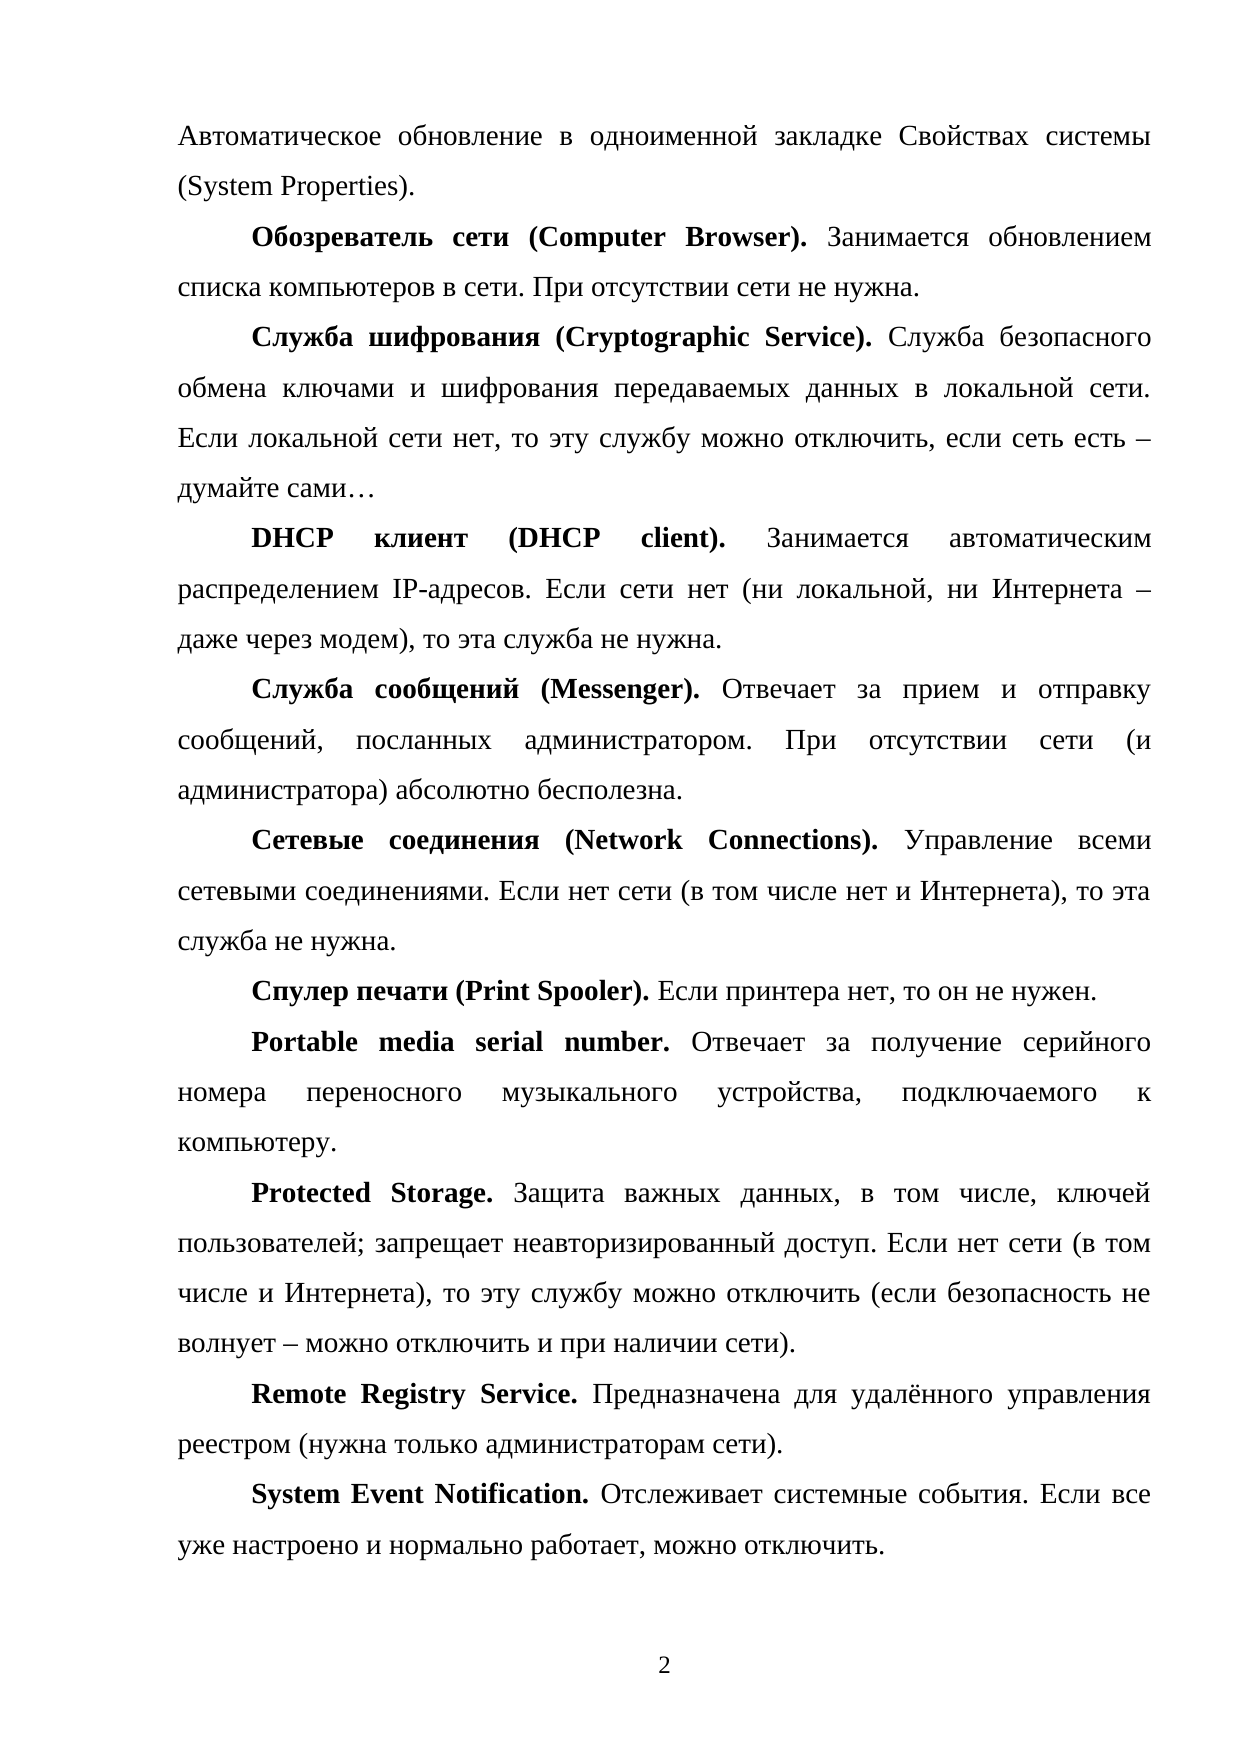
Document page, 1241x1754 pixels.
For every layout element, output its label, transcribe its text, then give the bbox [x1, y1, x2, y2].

text Служба сообщений (Messenger). Отвечает за прием и отправку сообщений, посланных администратором. При отсутствии сети (и администратора) абсолютно бесполезна. [177, 672, 1152, 806]
text Protected Storage. Защита важных данных, в том числе, ключей пользователей; запрещает неавторизированный доступ. Если нет сети (в том числе и Интернета), то эту службу можно отключить (если безопасность не волнует – можно отключить и при наличии сети). [177, 1175, 1152, 1359]
text Remote Registry Service. Предназначена для удалённого управления реестром (нужна только администраторам сети). [177, 1376, 1152, 1460]
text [177, 118, 1152, 202]
text System Event Notification. Отслеживает системные события. Если все уже настроено и нормально работает, можно отключить. [177, 1477, 1152, 1560]
text Обозреватель сети (Computer Browser). Занимается обновлением списка компьютеров в сети. При отсутствии сети не нужна. [177, 219, 1152, 303]
text Сетевые соединения (Network Connections). Управление всеми сетевыми соединениями. Если нет сети (в том числе нет и Интернета), то эта служба не нужна. [177, 822, 1152, 957]
text DHCP клиент (DHCP client). Занимается автоматическим распределением IP-адресов. Если сети нет (ни локальной, ни Интернета – даже через модем), то эта служба не нужна. [177, 521, 1152, 655]
text Спулер печати (Print Spooler). Если принтера нет, то он не нужен. [177, 973, 1152, 1007]
text Служба шифрования (Cryptographic Service). Служба безопасного обмена ключами и шифрования передаваемых данных в локальной сети. Если локальной сети нет, то эту службу можно отключить, если сеть есть – думайте сами… [177, 319, 1152, 504]
text Portable media serial number. Отвечает за получение серийного номера переносного музыкального устройства, подключаемого к компьютеру. [177, 1024, 1152, 1158]
